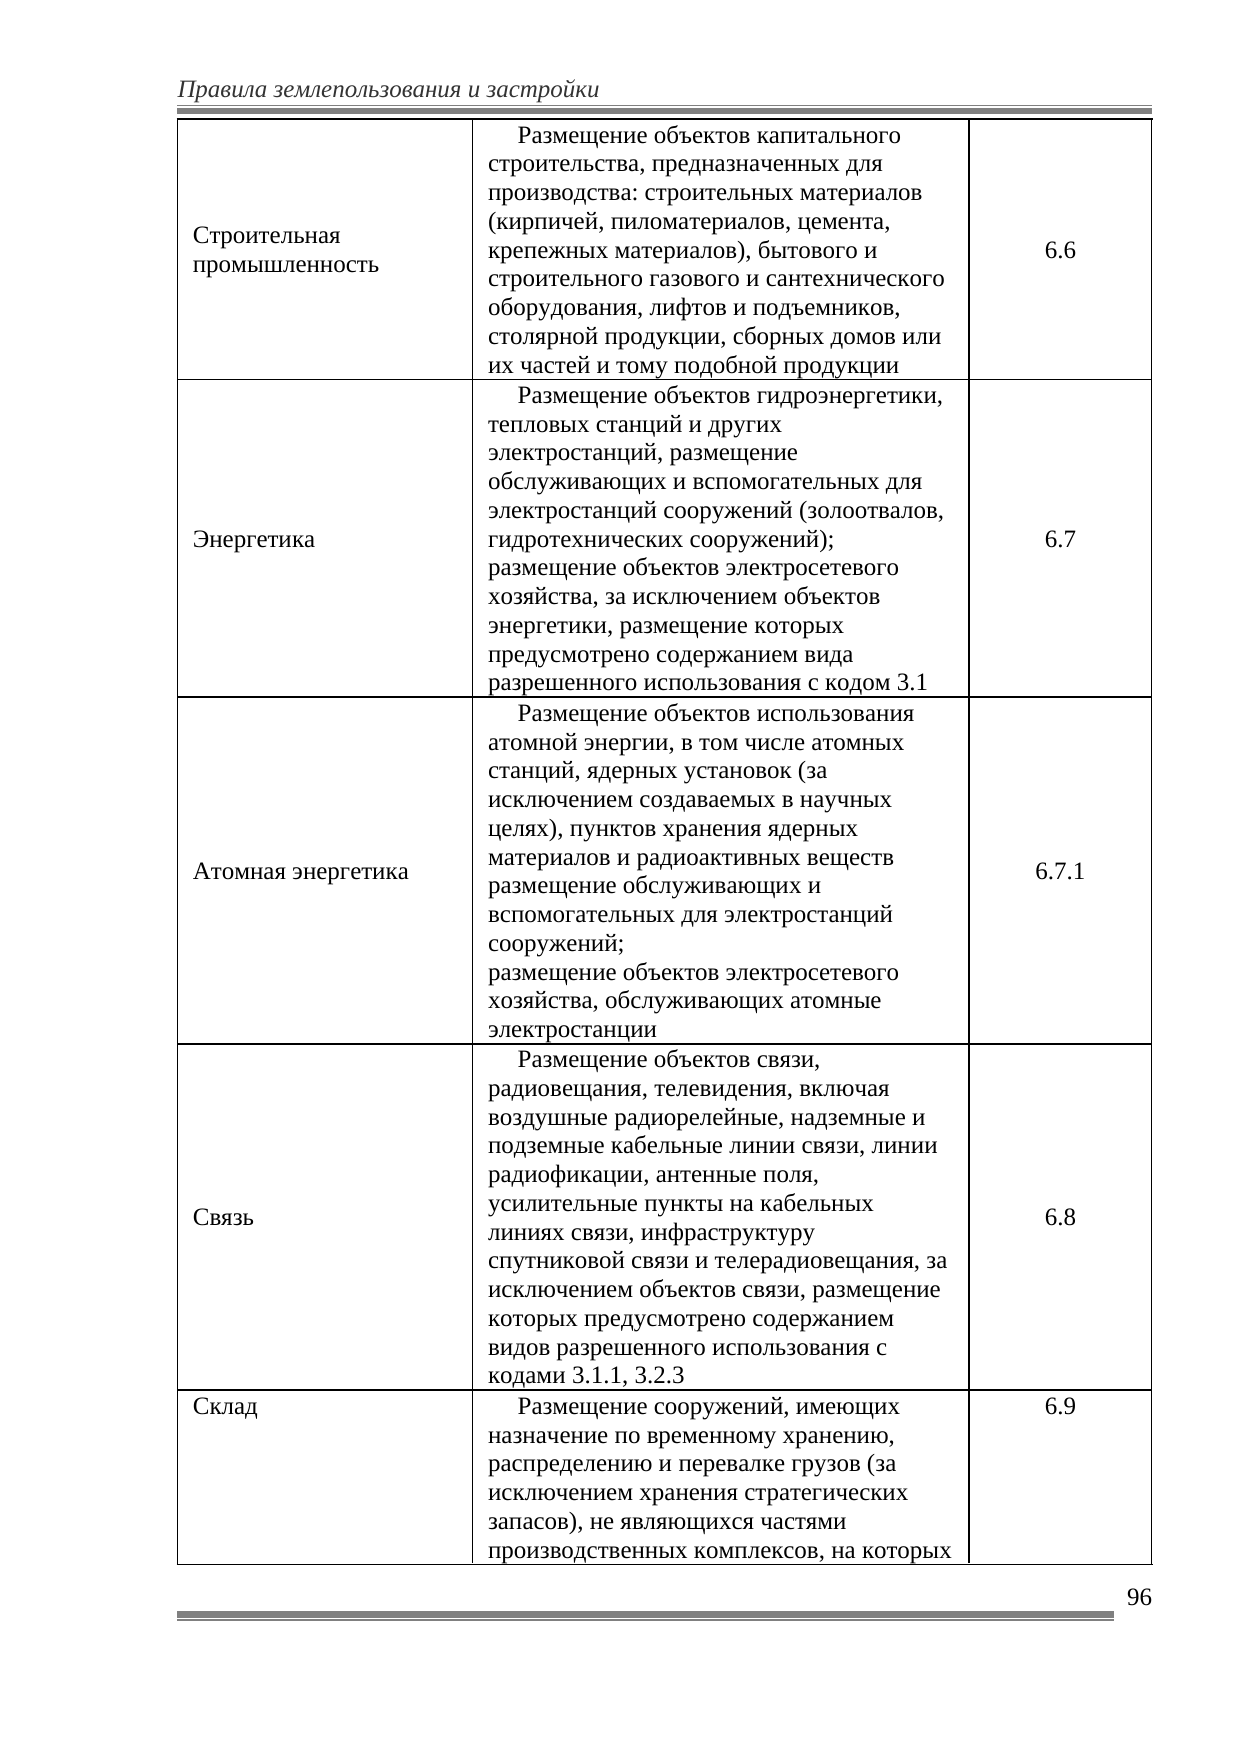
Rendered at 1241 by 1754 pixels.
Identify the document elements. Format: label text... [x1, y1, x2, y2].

table_cell 6.8 [970, 1045, 1151, 1389]
table_cell Размещение объектов гидроэнергетики, тепловых станций и других электростанций, размещение обслуживающих и вспомогательных для электростанций сооружений (золоотвалов, гидротехнических сооружений); размещение объектов электросетевого хозяйства, за исключением объектов энергетики, размещение которых предусмотрено содержанием вида разрешенного использования с кодом 3.1 [473, 380, 968, 696]
table_cell Атомная энергетика [178, 698, 472, 1043]
table_cell Энергетика [178, 380, 472, 696]
table_cell Строительная промышленность [178, 120, 472, 378]
table_cell 6.9 [970, 1391, 1151, 1563]
table_cell 6.7.1 [970, 698, 1151, 1043]
table_cell Размещение объектов капитального строительства, предназначенных для производства: строительных материалов (кирпичей, пиломатериалов, цемента, крепежных материалов), бытового и строительного газового и сантехнического оборудования, лифтов и подъемников, столярной продукции, сборных домов или их частей и тому подобной продукции [473, 120, 968, 378]
table_cell Связь [178, 1045, 472, 1389]
table_cell 6.6 [970, 120, 1151, 378]
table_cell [473, 1391, 968, 1563]
table_cell Размещение объектов использования атомной энергии, в том числе атомных станций, ядерных установок (за исключением создаваемых в научных целях), пунктов хранения ядерных материалов и радиоактивных веществ размещение обслуживающих и вспомогательных для электростанций сооружений; размещение объектов электросетевого хозяйства, обслуживающих атомные электростанции [473, 698, 968, 1043]
table_cell 6.7 [970, 380, 1151, 696]
table_cell Склад [178, 1391, 472, 1563]
table_cell Размещение объектов связи, радиовещания, телевидения, включая воздушные радиорелейные, надземные и подземные кабельные линии связи, линии радиофикации, антенные поля, усилительные пункты на кабельных линиях связи, инфраструктуру спутниковой связи и телерадиовещания, за исключением объектов связи, размещение которых предусмотрено содержанием видов разрешенного использования с кодами 3.1.1, 3.2.3 [473, 1045, 968, 1389]
